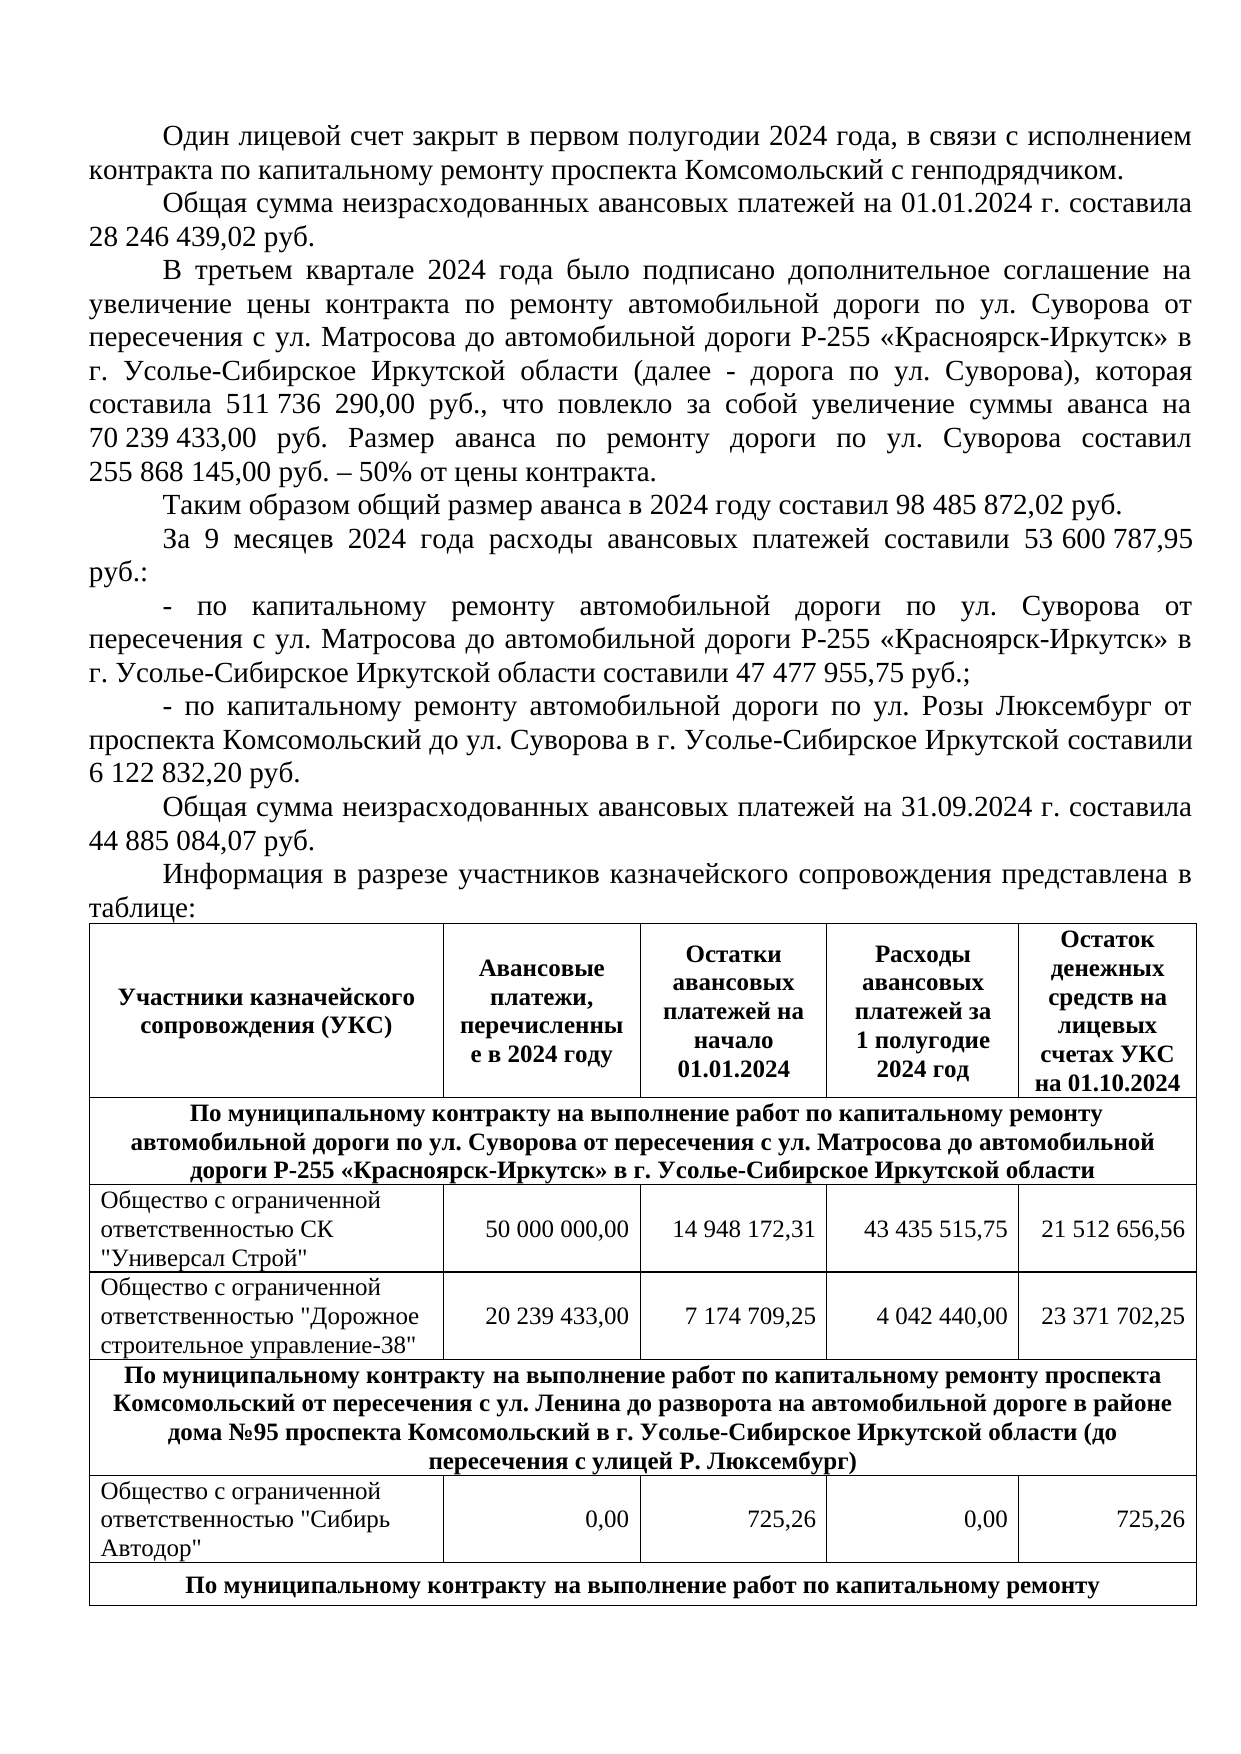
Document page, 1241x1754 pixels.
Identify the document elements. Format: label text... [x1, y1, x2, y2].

table_cell Общество с ограниченной ответственностью "Дорожное строительное управление-38" [90, 1273, 443, 1359]
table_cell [90, 1563, 1196, 1605]
table_cell 0,00 [444, 1476, 640, 1562]
text Общая сумма неизрасходованных авансовых платежей на 31.09.2024 г. составила 44 885 084,07 руб. [89, 789, 1193, 856]
table_cell 20 239 433,00 [444, 1273, 640, 1359]
table_cell 21 512 656,56 [1019, 1185, 1196, 1271]
table_cell Общество с ограниченной ответственностью СК "Универсал Строй" [90, 1185, 443, 1271]
table_cell 0,00 [827, 1476, 1018, 1562]
table_header Участники казначейского сопровождения (УКС) [90, 924, 443, 1097]
text Общая сумма неизрасходованных авансовых платежей на 01.01.2024 г. составила 28 246 439,02 руб. [89, 185, 1193, 252]
text В третьем квартале 2024 года было подписано дополнительное соглашение на увеличение цены контракта по ремонту автомобильной дороги по ул. Суворова от пересечения с ул. Матросова до автомобильной дороги Р-255 «Красноярск-Иркутск» в г. Усолье-Сибирское Иркутской области (далее - дорога по ул. Суворова), которая составила 511 736 290,00 руб., что повлекло за собой увеличение суммы аванса на 70 239 433,00 руб. Размер аванса по ремонту дороги по ул. Суворова составил 255 868 145,00 руб. – 50% от цены контракта. [89, 252, 1193, 487]
text - по капитальному ремонту автомобильной дороги по ул. Розы Люксембург от проспекта Комсомольский до ул. Суворова в г. Усолье-Сибирское Иркутской составили 6 122 832,20 руб. [89, 688, 1193, 789]
text Информация в разрезе участников казначейского сопровождения представлена в таблице: [89, 856, 1193, 923]
table_cell 14 948 172,31 [641, 1185, 826, 1271]
table_cell 23 371 702,25 [1019, 1273, 1196, 1359]
table_cell 7 174 709,25 [641, 1273, 826, 1359]
table_cell 4 042 440,00 [827, 1273, 1018, 1359]
table_cell 43 435 515,75 [827, 1185, 1018, 1271]
text За 9 месяцев 2024 года расходы авансовых платежей составили 53 600 787,95 руб.: [89, 521, 1193, 588]
text Один лицевой счет закрыт в первом полугодии 2024 года, в связи с исполнением контракта по капитальному ремонту проспекта Комсомольский с генподрядчиком. [89, 118, 1193, 185]
table_cell 50 000 000,00 [444, 1185, 640, 1271]
table_header Остаток денежных средств на лицевых счетах УКС на 01.10.2024 [1019, 924, 1196, 1097]
table_cell По муниципальному контракту на выполнение работ по капитальному ремонту автомобильной дороги по ул. Суворова от пересечения с ул. Матросова до автомобильной дороги Р-255 «Красноярск-Иркутск» в г. Усолье-Сибирское Иркутской области [90, 1098, 1196, 1184]
text - по капитальному ремонту автомобильной дороги по ул. Суворова от пересечения с ул. Матросова до автомобильной дороги Р-255 «Красноярск-Иркутск» в г. Усолье-Сибирское Иркутской области составили 47 477 955,75 руб.; [89, 588, 1193, 688]
table_cell 725,26 [1019, 1476, 1196, 1562]
table_cell По муниципальному контракту на выполнение работ по капитальному ремонту проспекта Комсомольский от пересечения с ул. Ленина до разворота на автомобильной дороге в районе дома №95 проспекта Комсомольский в г. Усолье-Сибирское Иркутской области (до пересечения с улицей Р. Люксембург) [90, 1360, 1196, 1475]
table_cell 725,26 [641, 1476, 826, 1562]
table_header Остатки авансовых платежей на начало 01.01.2024 [641, 924, 826, 1097]
table_header Расходы авансовых платежей за 1 полугодие 2024 год [827, 924, 1018, 1097]
table_cell Общество с ограниченной ответственностью "Сибирь Автодор" [90, 1476, 443, 1562]
text Таким образом общий размер аванса в 2024 году составил 98 485 872,02 руб. [89, 487, 1193, 521]
table_header Авансовые платежи, перечисленные в 2024 году [444, 924, 640, 1097]
